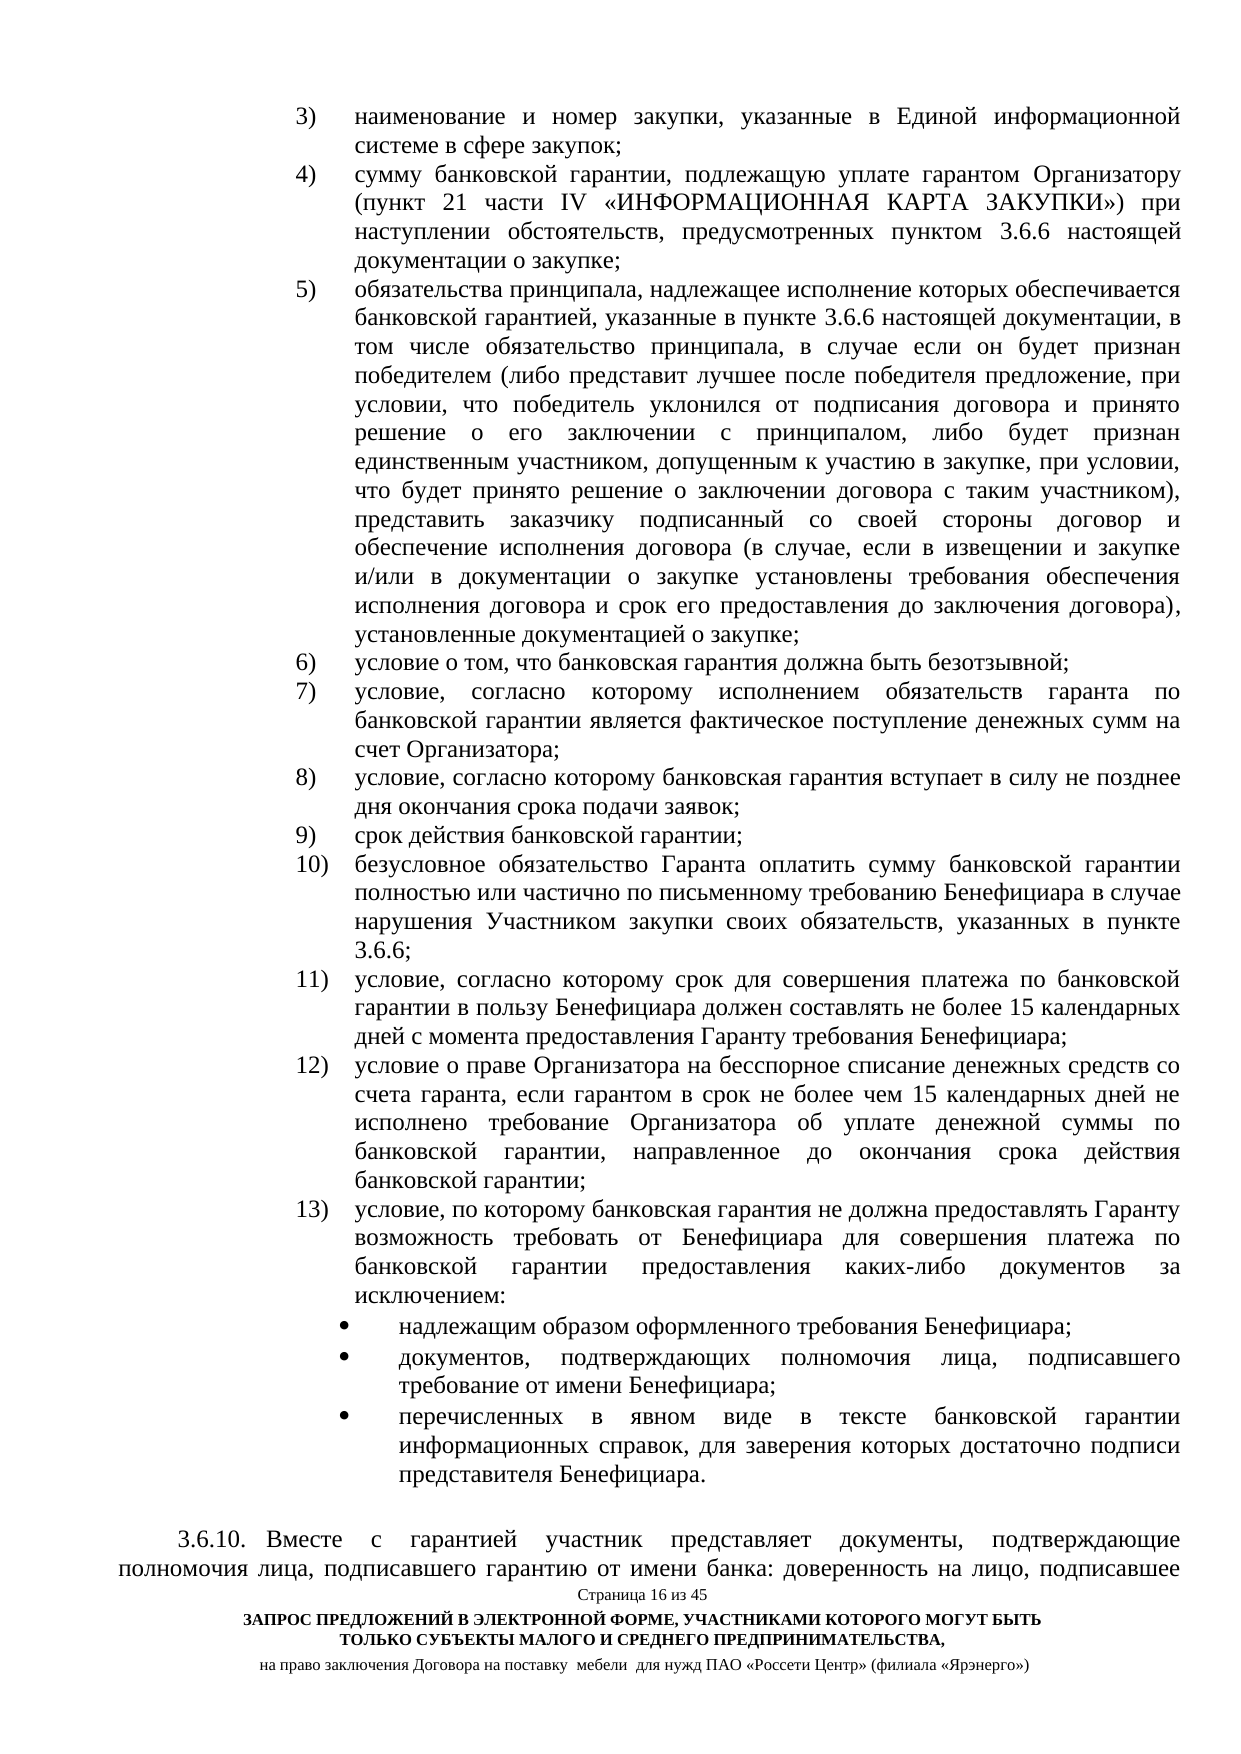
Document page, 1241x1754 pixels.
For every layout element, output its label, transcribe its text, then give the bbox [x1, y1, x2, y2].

list условие, согласно которому исполнением обязательств гаранта по банковской гарантии является фактическое поступление денежных сумм на счет Организатора; [295, 676, 1181, 762]
list надлежащим образом оформленного требования Бенефициара; [340, 1311, 1181, 1339]
list перечисленных в явном виде в тексте банковской гарантии информационных справок, для заверения которых достаточно подписи представителя Бенефициара. [340, 1401, 1181, 1487]
list условие о том, что банковская гарантия должна быть безотзывной; [295, 647, 1181, 676]
list документов, подтверждающих полномочия лица, подписавшего требование от имени Бенефициара; [340, 1342, 1181, 1399]
list срок действия банковской гарантии; [295, 820, 1181, 849]
list условие, согласно которому банковская гарантия вступает в силу не позднее дня окончания срока подачи заявок; [295, 762, 1181, 820]
list безусловное обязательство Гаранта оплатить сумму банковской гарантии полностью или частично по письменному требованию Бенефициара в случае нарушения Участником закупки своих обязательств, указанных в пункте 3.6.6; [295, 849, 1181, 964]
list наименование и номер закупки, указанные в Единой информационной системе в сфере закупок; [295, 101, 1181, 159]
list условие о праве Организатора на бесспорное списание денежных средств со счета гаранта, если гарантом в срок не более чем 15 календарных дней не исполнено требование Организатора об уплате денежной суммы по банковской гарантии, направленное до окончания срока действия банковской гарантии; [295, 1050, 1181, 1194]
list условие, согласно которому срок для совершения платежа по банковской гарантии в пользу Бенефициара должен составлять не более 15 календарных дней с момента предоставления Гаранту требования Бенефициара; [295, 964, 1181, 1050]
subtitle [118, 1524, 1181, 1582]
list обязательства принципала, надлежащее исполнение которых обеспечивается банковской гарантией, указанные в пункте 3.6.6 настоящей документации, в том числе обязательство принципала, в случае если он будет признан победителем (либо представит лучшее после победителя предложение, при условии, что победитель уклонился от подписания договора и принято решение о его заключении с принципалом, либо будет признан единственным участником, допущенным к участию в закупке, при условии, что будет принято решение о заключении договора с таким участником), представить заказчику подписанный со своей стороны договор и обеспечение исполнения договора (в случае, если в извещении и закупке и/или в документации о закупке установлены требования обеспечения исполнения договора и срок его предоставления до заключения договора), установленные документацией о закупке; [295, 274, 1181, 647]
list сумму банковской гарантии, подлежащую уплате гарантом Организатору (пункт 21 части IV «ИНФОРМАЦИОННАЯ КАРТА ЗАКУПКИ») при наступлении обстоятельств, предусмотренных пунктом 3.6.6 настоящей документации о закупке; [295, 159, 1181, 274]
list условие, по которому банковская гарантия не должна предоставлять Гаранту возможность требовать от Бенефициара для совершения платежа по банковской гарантии предоставления каких-либо документов за исключением: [295, 1194, 1181, 1309]
